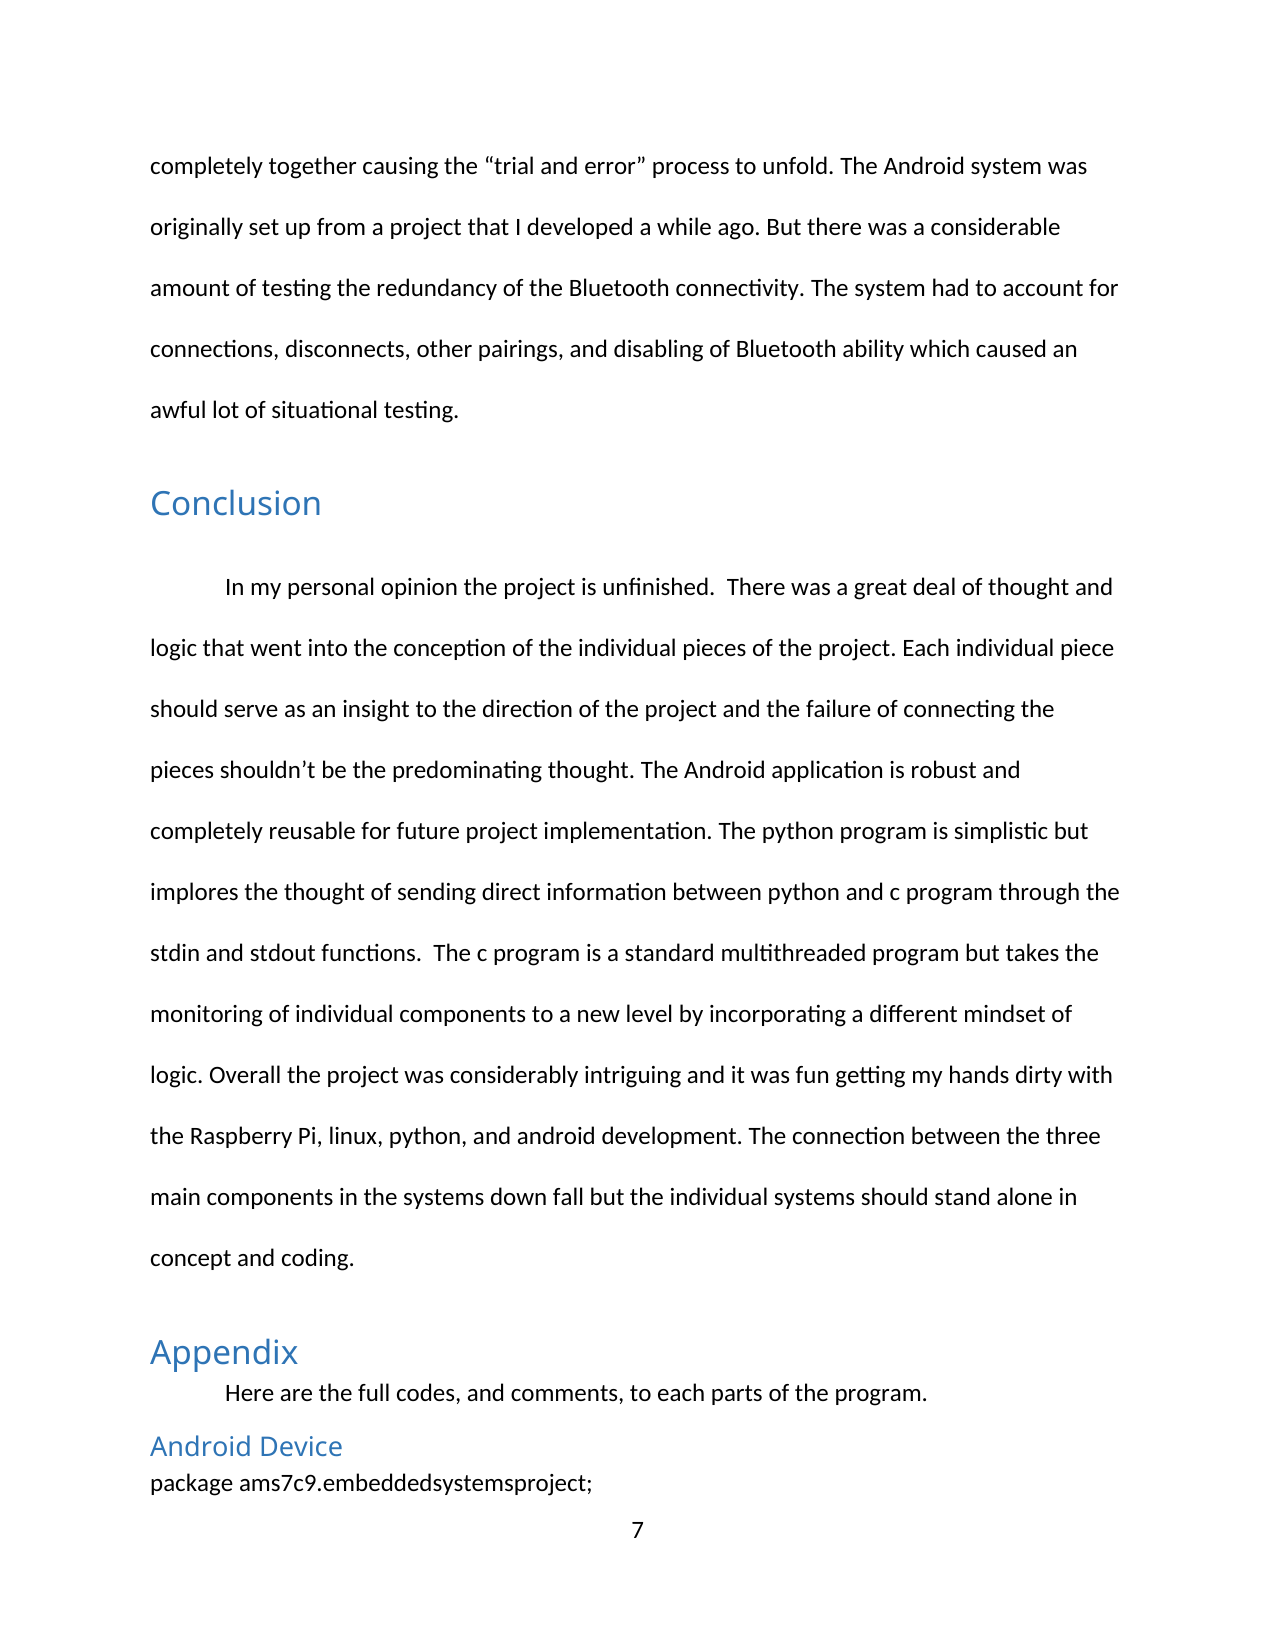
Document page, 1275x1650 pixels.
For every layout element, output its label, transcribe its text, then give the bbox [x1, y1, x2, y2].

subtitle Android Device [150, 1427, 1125, 1464]
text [150, 150, 1125, 425]
text package ams7c9.embeddedsystemsproject; [150, 1467, 1125, 1497]
text Here are the full codes, and comments, to each parts of the program. [150, 1377, 1125, 1408]
subtitle Appendix [150, 1328, 1125, 1374]
text In my personal opinion the project is unfinished. There was a great deal of thought and logic that went into the conception of the individual pieces of the project. Each individual piece should serve as an insight to the direction of the project and the failure of connecting the pieces shouldn’t be the predominating thought. The Android application is robust and completely reusable for future project implementation. The python program is simplistic but implores the thought of sending direct information between python and c program through the stdin and stdout functions. The c program is a standard multithreaded program but takes the monitoring of individual components to a new level by incorporating a different mindset of logic. Overall the project was considerably intriguing and it was fun getting my hands dirty with the Raspberry Pi, linux, python, and android development. The connection between the three main components in the systems down fall but the individual systems should stand alone in concept and coding. [150, 571, 1125, 1273]
subtitle Conclusion [150, 480, 1125, 526]
